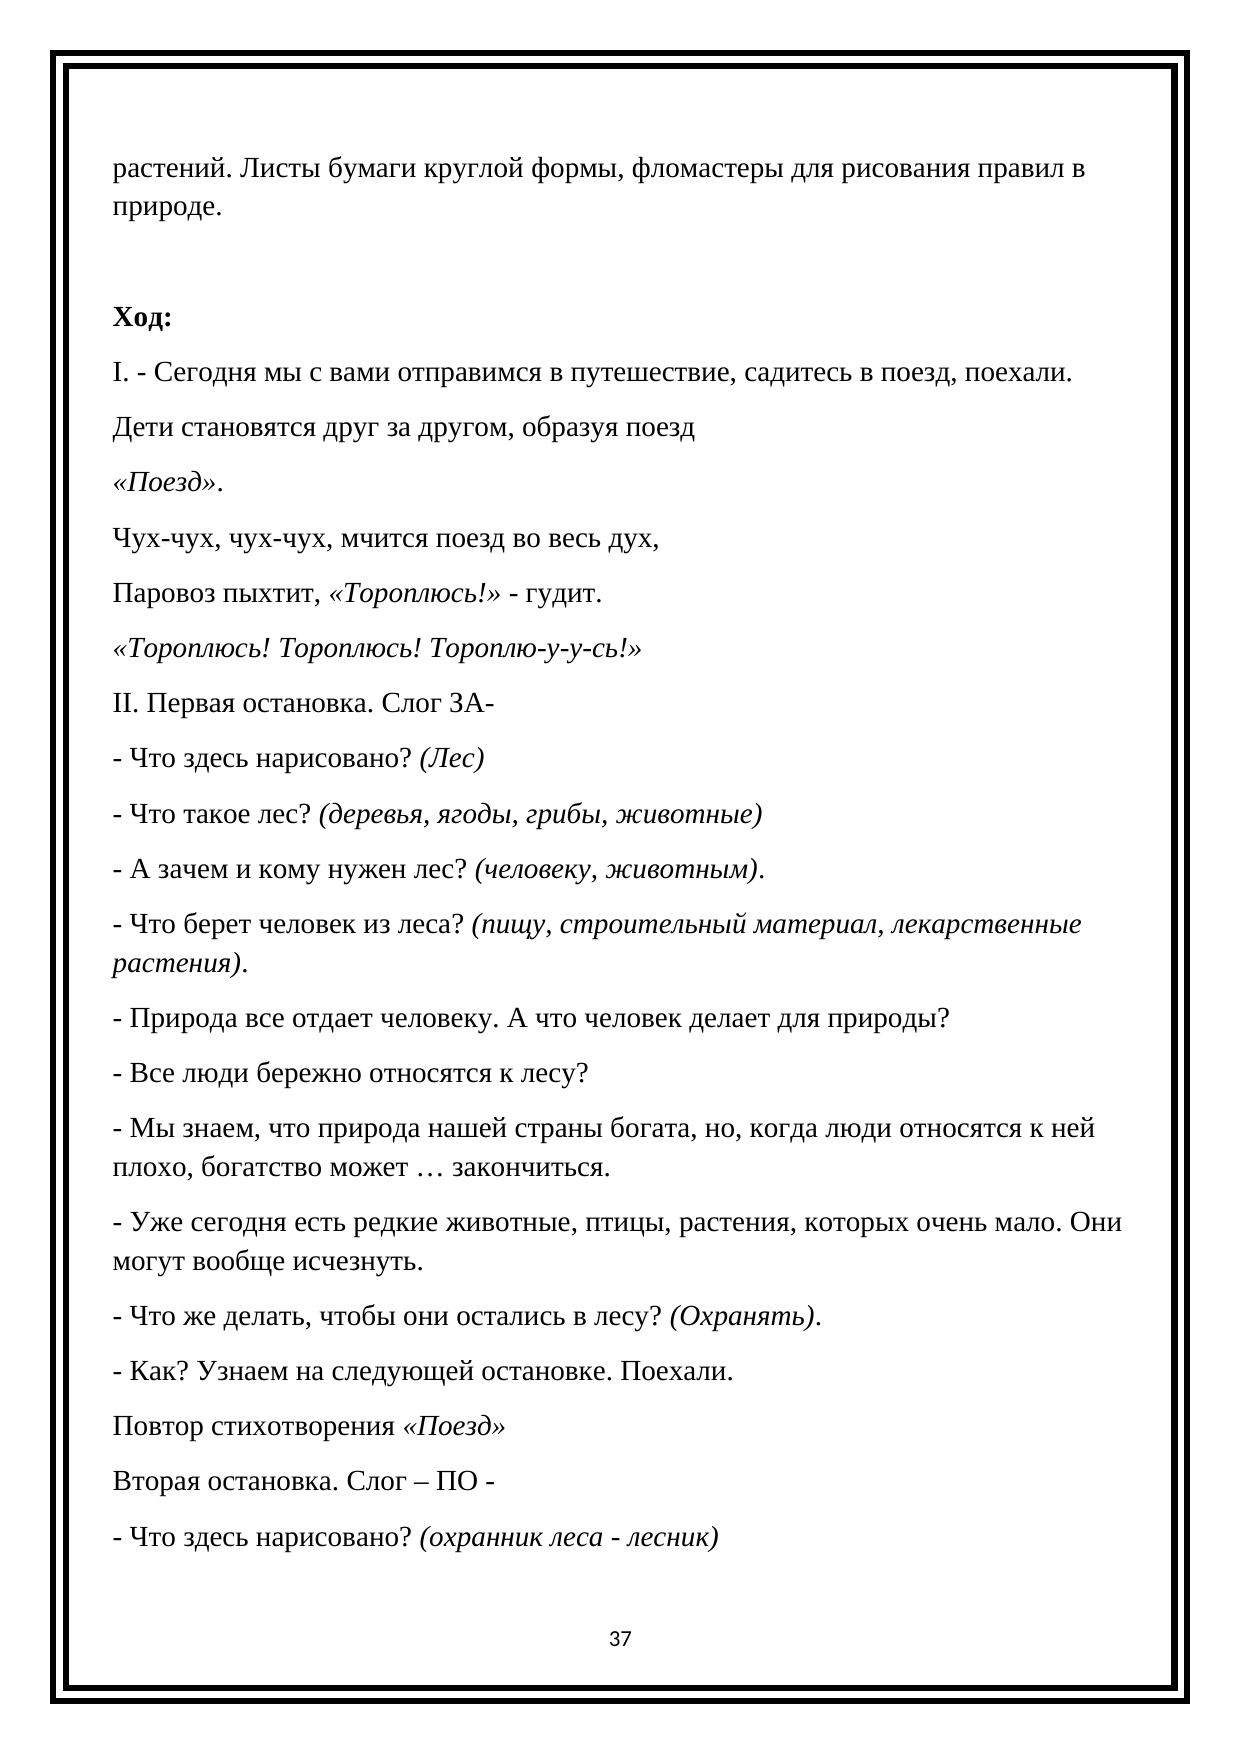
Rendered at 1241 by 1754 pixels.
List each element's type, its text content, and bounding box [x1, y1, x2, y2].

text - А зачем и кому нужен лес? (человеку, животным). [112, 851, 1128, 884]
text II. Первая остановка. Слог ЗА- [112, 685, 1128, 719]
text Ход: [112, 299, 1128, 332]
text - Что такое лес? (деревья, ягоды, грибы, животные) [112, 796, 1128, 829]
text - Природа все отдает человеку. А что человек делает для природы? [112, 1000, 1128, 1033]
text Дети становятся друг за другом, образуя поезд [112, 409, 1128, 443]
text - Мы знаем, что природа нашей страны богата, но, когда люди относятся к ней плохо, богатство может … закончиться. [112, 1110, 1128, 1182]
text - Что здесь нарисовано? (охранник леса - лесник) [112, 1519, 1128, 1552]
text - Что берет человек из леса? (пищу, строительный материал, лекарственные растения). [112, 906, 1128, 978]
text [112, 150, 1128, 222]
text Повтор стихотворения «Поезд» [112, 1408, 1128, 1442]
text - Уже сегодня есть редкие животные, птицы, растения, которых очень мало. Они могут вообще исчезнуть. [112, 1204, 1128, 1276]
text - Что здесь нарисовано? (Лес) [112, 741, 1128, 774]
text Чух-чух, чух-чух, мчится поезд во весь дух, [112, 520, 1128, 553]
text - Как? Узнаем на следующей остановке. Поехали. [112, 1353, 1128, 1387]
text - Что же делать, чтобы они остались в лесу? (Охранять). [112, 1298, 1128, 1331]
text Паровоз пыхтит, «Тороплюсь!» - гудит. [112, 575, 1128, 608]
text I. - Сегодня мы с вами отправимся в путешествие, садитесь в поезд, поехали. [112, 354, 1128, 388]
text «Поезд». [112, 464, 1128, 498]
text - Все люди бережно относятся к лесу? [112, 1055, 1128, 1089]
text «Тороплюсь! Тороплюсь! Тороплю-у-у-сь!» [112, 630, 1128, 664]
text Вторая остановка. Слог – ПО - [112, 1463, 1128, 1497]
